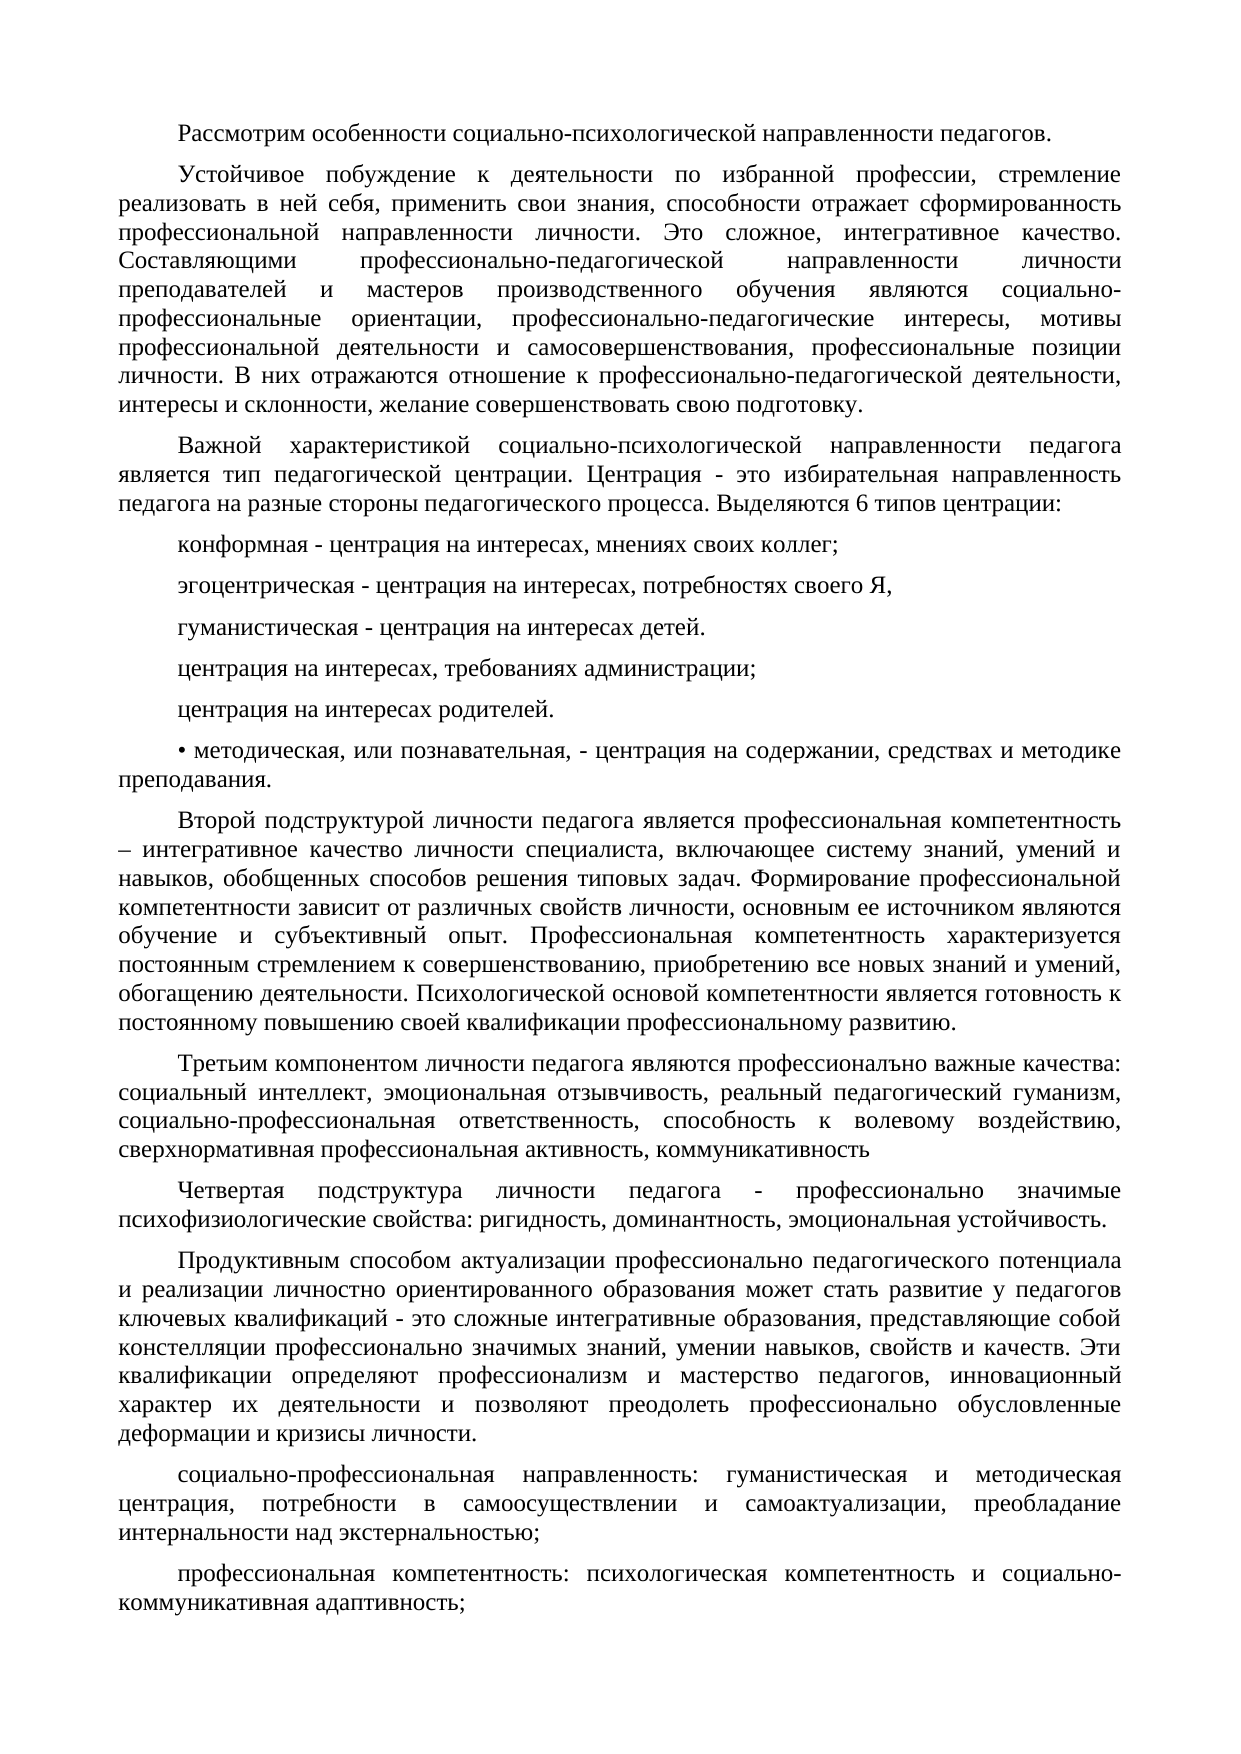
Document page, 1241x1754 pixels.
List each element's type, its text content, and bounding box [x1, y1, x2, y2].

text • методическая, или познавательная, - центрация на содержании, средствах и методике преподавания. [118, 736, 1122, 793]
text Устойчивое побуждение к деятельности по избранной профессии, стремление реализовать в ней себя, применить свои знания, способности отражает сформированность профессиональной направленности личности. Это сложное, интегративное качество. Составляющими профессионально-педагогической направленности личности преподавателей и мастеров производственного обучения являются социально-профессиональные ориентации, профессионально-педагогические интересы, мотивы профессиональной деятельности и самосовершенствования, профессиональные позиции личности. В них отражаются отношение к профессионально-педагогической деятельности, интересы и склонности, желание совершенствовать свою подготовку. [118, 159, 1122, 418]
text профессиональная компетентность: психологическая компетентность и социально-коммуникативная адаптивность; [118, 1558, 1122, 1616]
text Рассмотрим особенности социально-психологической направленности педагогов. [118, 118, 1122, 147]
text Продуктивным способом актуализации профессионально педагогического потенциала и реализации личностно ориентированного образования может стать развитие у педагогов ключевых квалификаций - это сложные интегративные образования, представляющие собой констелляции профессионально значимых знаний, умении навыков, свойств и качеств. Эти квалификации определяют профессионализм и мастерство педагогов, инновационный характер их деятельности и позволяют преодолеть профессионально обусловленные деформации и кризисы личности. [118, 1246, 1122, 1447]
text конформная - центрация на интересах, мнениях своих коллег; [118, 529, 1122, 558]
text Второй подструктурой личности педагога является профессиональная компетентность – интегративное качество личности специалиста, включающее систему знаний, умений и навыков, обобщенных способов решения типовых задач. Формирование профессиональной компетентности зависит от различных свойств личности, основным ее источником являются обучение и субъективный опыт. Профессиональная компетентность характеризуется постоянным стремлением к совершенствованию, приобретению все новых знаний и умений, обогащению деятельности. Психологической основой компетентности является готовность к постоянному повышению своей квалификации профессиональному развитию. [118, 806, 1122, 1036]
text гуманистическая - центрация на интересах детей. [118, 612, 1122, 641]
text эгоцентрическая - центрация на интересах, потребностях своего Я, [118, 571, 1122, 599]
text центрация на интересах родителей. [118, 694, 1122, 723]
text социально-профессиональная направленность: гуманистическая и методическая центрация, потребности в самоосуществлении и самоактуализации, преобладание интернальности над экстернальностью; [118, 1459, 1122, 1546]
text центрация на интересах, требованиях администрации; [118, 653, 1122, 682]
text Четвертая подструктура личности педагога - профессионально значимые психофизиологические свойства: ригидность, доминантность, эмоциональная устойчивость. [118, 1176, 1122, 1233]
text Важной характеристикой социально-психологической направленности педагога является тип педагогической центрации. Центрация - это избирательная направленность педагога на pазные стороны педагогического процесса. Выделяются 6 типов центрации: [118, 431, 1122, 517]
text Третьим компонентом личности педагога являются профессионалъно важные качества: социальный интеллект, эмоциональная отзывчивость, реальный педагогический гуманизм, социально-профессиональная ответственность, способность к волевому воздействию, сверхнормативная профессиональная активность, коммуникативность [118, 1048, 1122, 1163]
